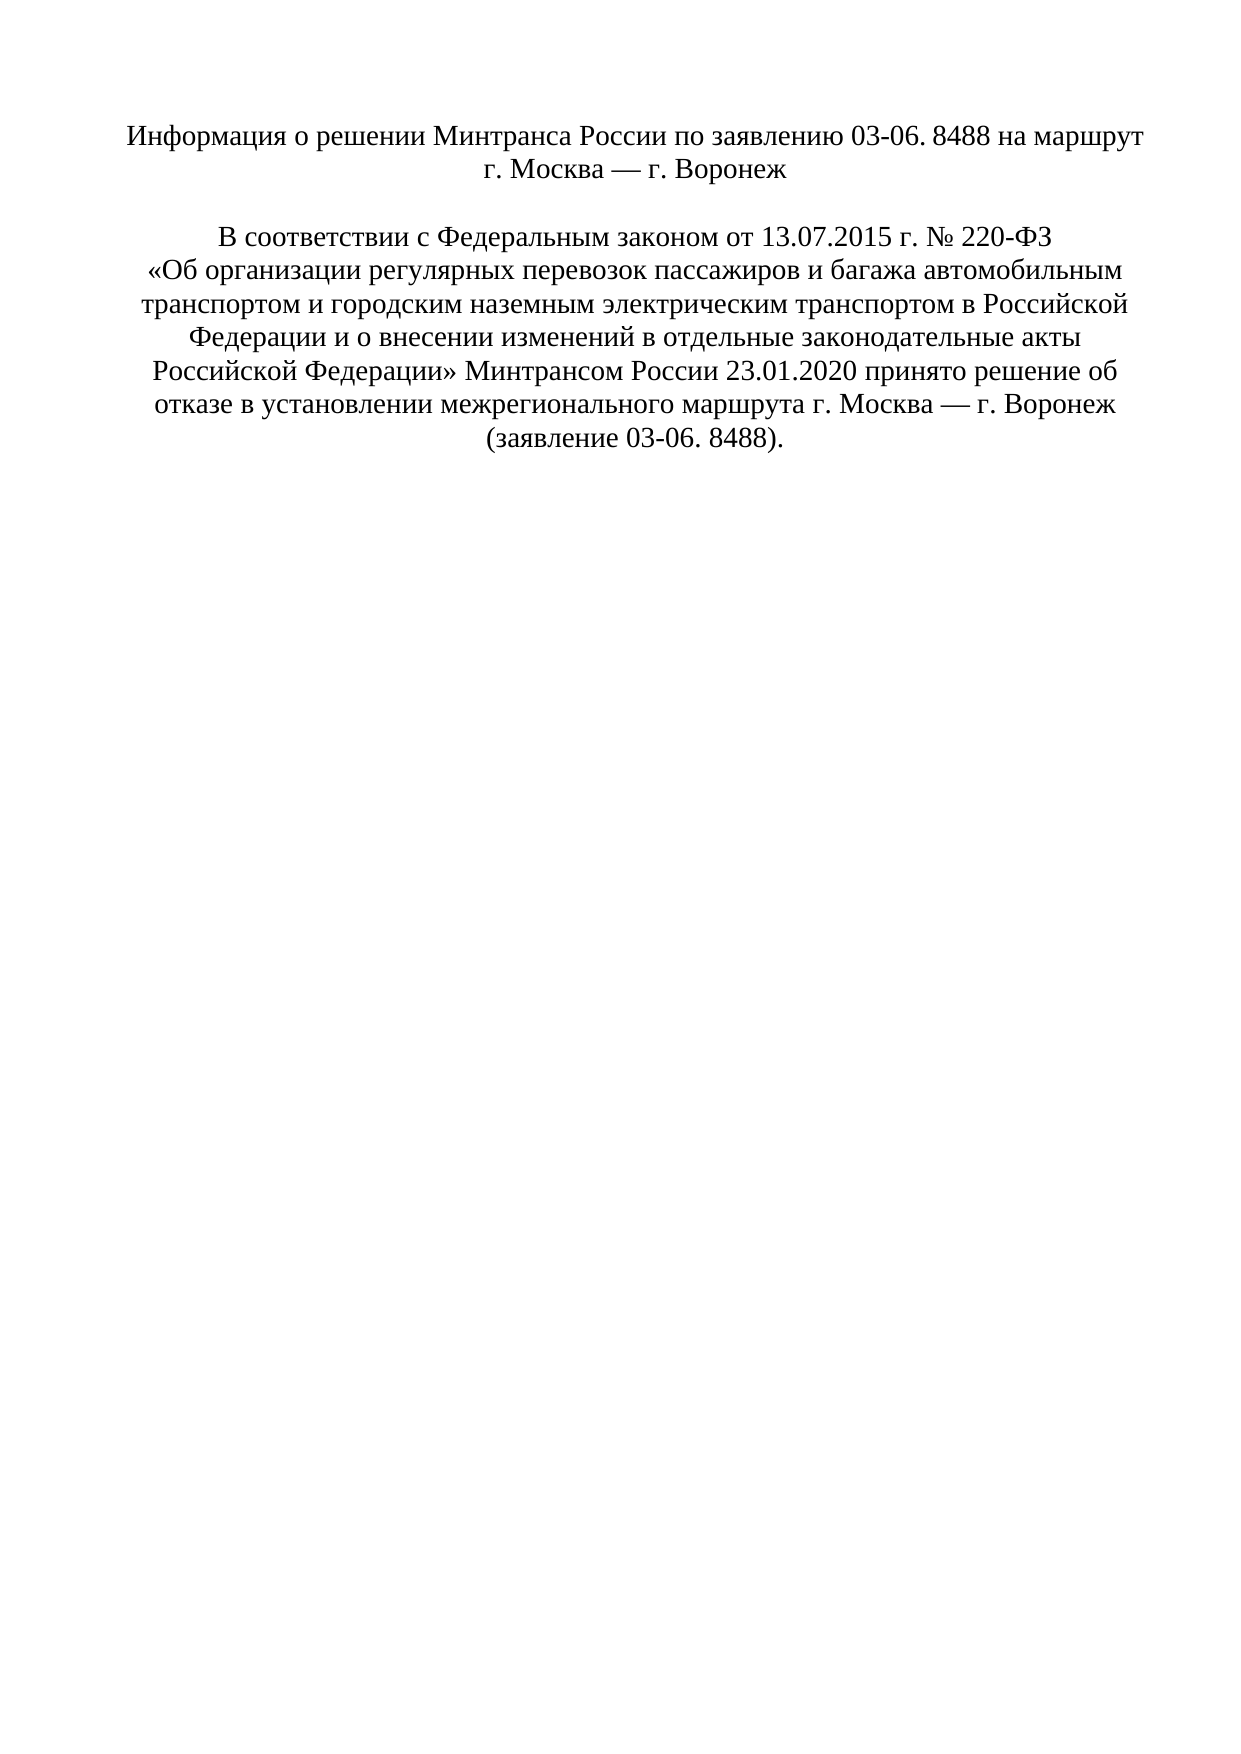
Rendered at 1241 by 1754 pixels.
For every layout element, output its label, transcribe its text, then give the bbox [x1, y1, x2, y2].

text Информация о решении Минтранса России по заявлению 03-06. 8488 на маршрут г. Москва — г. Воронеж [118, 118, 1152, 185]
text В соответствии с Федеральным законом от 13.07.2015 г. № 220-ФЗ «Об организации регулярных перевозок пассажиров и багажа автомобильным транспортом и городским наземным электрическим транспортом в Российской Федерации и о внесении изменений в отдельные законодательные акты Российской Федерации» Минтрансом России 23.01.2020 принято решение об отказе в установлении межрегионального маршрута г. Москва — г. Воронеж (заявление 03-06. 8488). [118, 219, 1152, 453]
